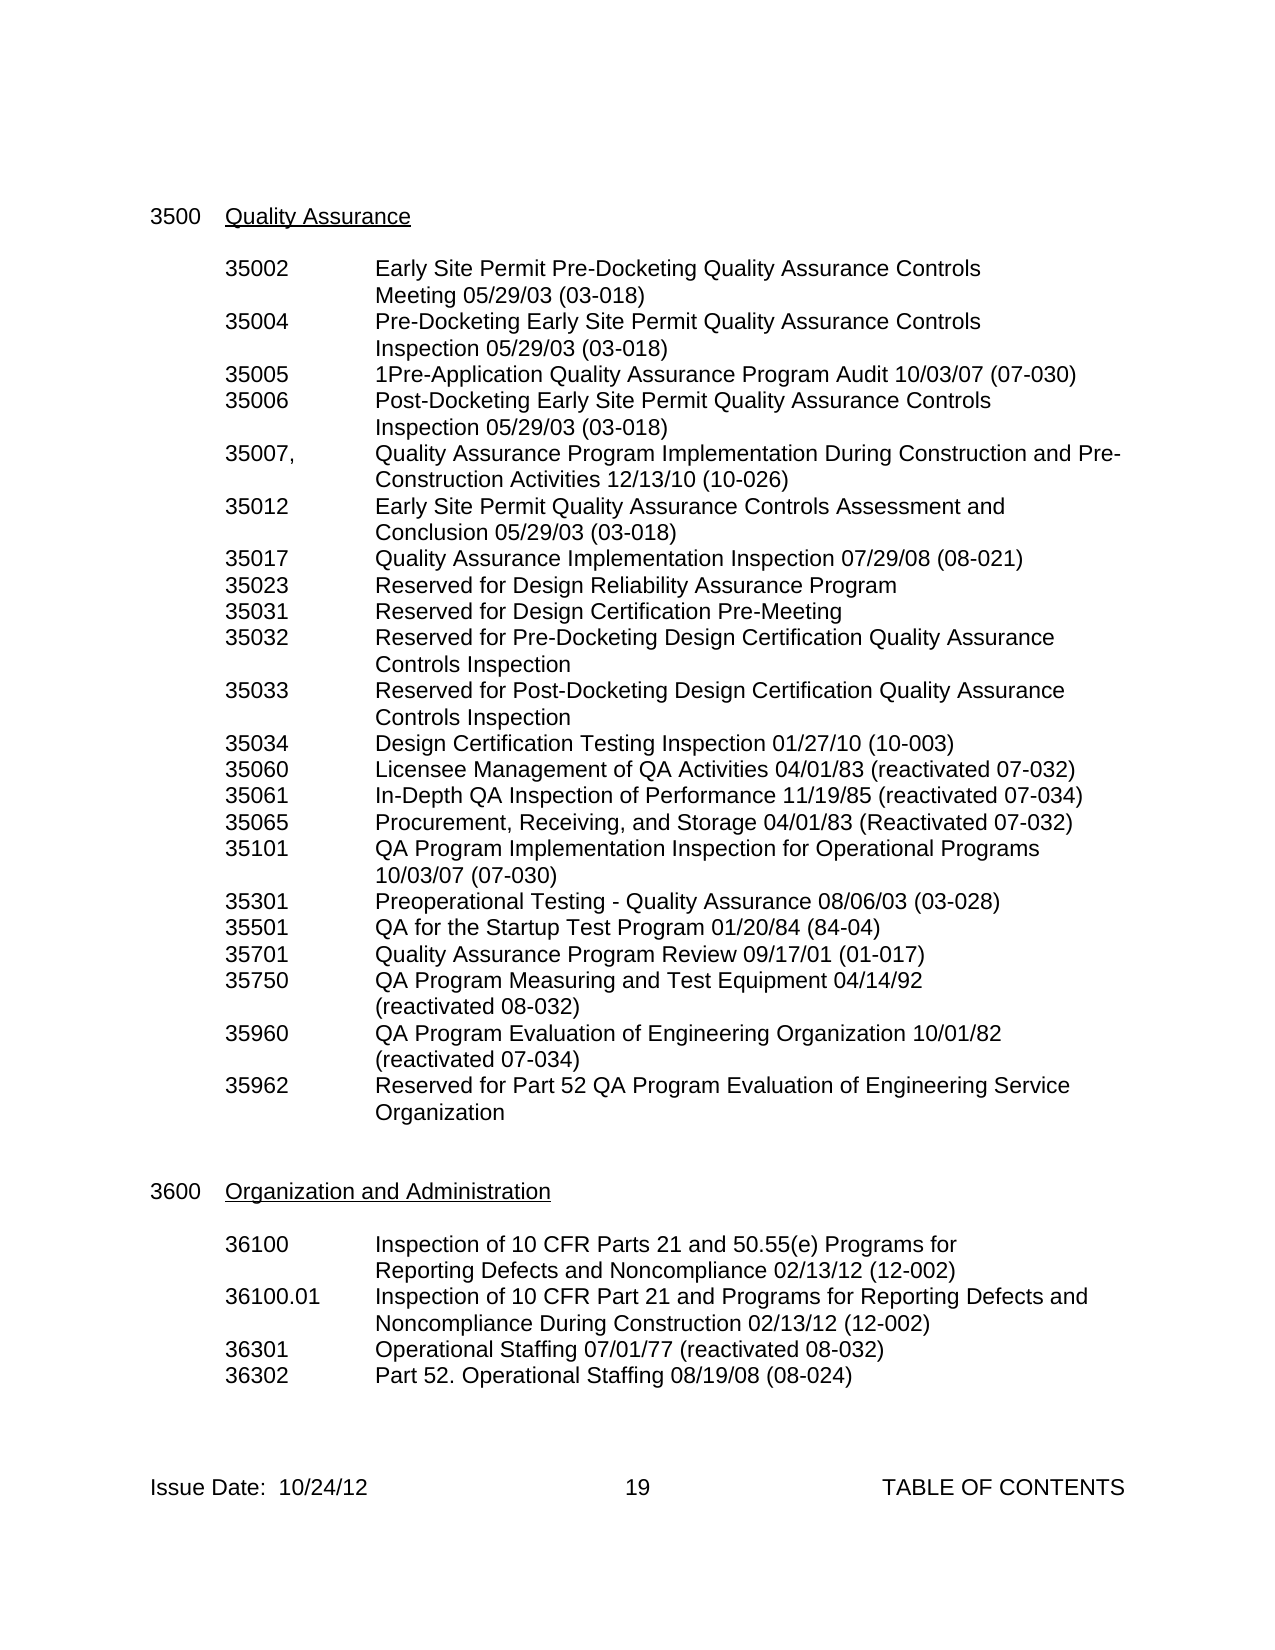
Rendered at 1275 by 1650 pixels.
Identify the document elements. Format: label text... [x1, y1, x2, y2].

text 35012 Early Site Permit Quality Assurance Controls Assessment and [150, 493, 1125, 519]
text 35032 Reserved for Pre-Docketing Design Certification Quality Assurance Controls Inspection [150, 624, 1125, 677]
text 35701 Quality Assurance Program Review 09/17/01 (01-017) [150, 941, 1125, 967]
text Meeting 05/29/03 (03-018) [150, 282, 1125, 308]
text Reporting Defects and Noncompliance 02/13/12 (12-002) [150, 1257, 1125, 1283]
text Conclusion 05/29/03 (03-018) [150, 519, 1125, 545]
text Inspection 05/29/03 (03-018) [150, 413, 1125, 440]
text 35031 Reserved for Design Certification Pre-Meeting [150, 598, 1125, 624]
text 35301 Preoperational Testing - Quality Assurance 08/06/03 (03-028) [225, 888, 1125, 914]
text 3600 Organization and Administration [150, 1178, 1125, 1204]
text 36301 Operational Staffing 07/01/77 (reactivated 08-032) [225, 1336, 1125, 1362]
text 35004 Pre-Docketing Early Site Permit Quality Assurance Controls [150, 308, 1125, 334]
text 36100 Inspection of 10 CFR Parts 21 and 50.55(e) Programs for [150, 1231, 1125, 1257]
text 35006 Post-Docketing Early Site Permit Quality Assurance Controls [150, 387, 1125, 413]
text 35501 QA for the Startup Test Program 01/20/84 (84-04) [150, 914, 1125, 941]
text 36302 Part 52. Operational Staffing 08/19/08 (08-024) [225, 1362, 1125, 1389]
text 35060 Licensee Management of QA Activities 04/01/83 (reactivated 07-032) [225, 756, 1125, 782]
text 35002 Early Site Permit Pre-Docketing Quality Assurance Controls [150, 255, 1125, 282]
text 35005 Pre-Application Quality Assurance Program Audit 10/03/07 (07-030) [225, 361, 1125, 387]
text 35962 Reserved for Part 52 QA Program Evaluation of Engineering Service Organization [225, 1072, 1125, 1125]
text 35750 QA Program Measuring and Test Equipment 04/14/92 [150, 967, 1125, 993]
text (reactivated 08-032) [150, 993, 1125, 1020]
text 35101 QA Program Implementation Inspection for Operational Programs 10/03/07 (07-030) [225, 835, 1125, 888]
text Inspection 05/29/03 (03-018) [150, 334, 1125, 361]
text 35007, Quality Assurance Program Implementation During Construction and Pre-Construction Activities 12/13/10 (10-026) [150, 440, 1125, 493]
text 35065 Procurement, Receiving, and Storage 04/01/83 (Reactivated 07-032) [225, 809, 1125, 835]
text 35023 Reserved for Design Reliability Assurance Program [150, 572, 1125, 598]
text 36100.01 Inspection of 10 CFR Part 21 and Programs for Reporting Defects and Noncompliance During Construction 02/13/12 (12-002) [150, 1283, 1125, 1336]
text 35017 Quality Assurance Implementation Inspection 07/29/08 (08-021) [150, 545, 1125, 572]
text 35034 Design Certification Testing Inspection 01/27/10 (10-003) [150, 730, 1125, 756]
text 3500 Quality Assurance [150, 203, 1125, 229]
text 35960 QA Program Evaluation of Engineering Organization 10/01/82 (reactivated 07-034) [150, 1020, 1125, 1072]
text 35061 In-Depth QA Inspection of Performance 11/19/85 (reactivated 07-034) [150, 782, 1125, 809]
text 35033 Reserved for Post-Docketing Design Certification Quality Assurance Controls Inspection [150, 677, 1125, 730]
